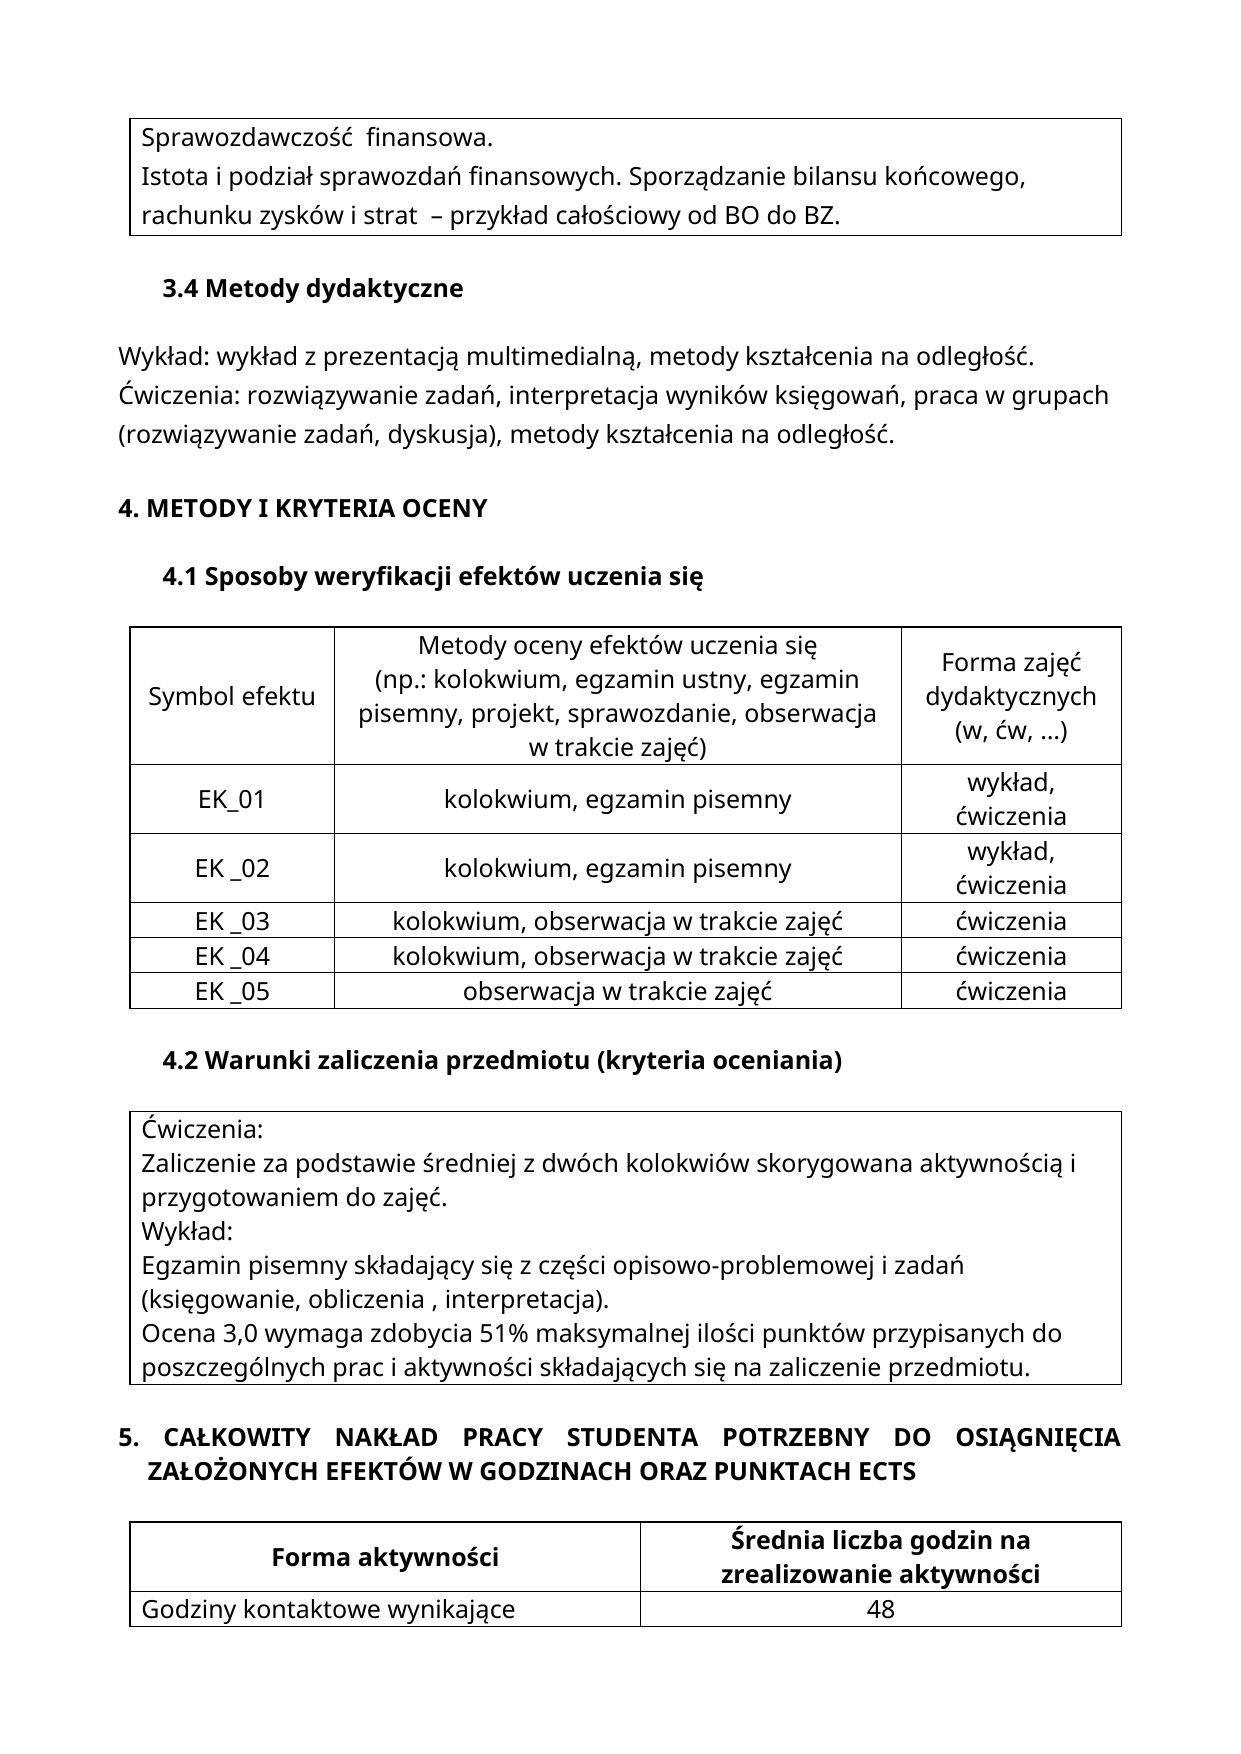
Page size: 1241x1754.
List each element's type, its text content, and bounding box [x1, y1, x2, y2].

table_cell EK _04 [131, 938, 334, 972]
text Ćwiczenia: rozwiązywanie zadań, interpretacja wyników księgowań, praca w grupach (rozwiązywanie zadań, dyskusja), metody kształcenia na odległość. [118, 378, 1122, 451]
table_header Forma aktywności [131, 1523, 640, 1591]
table_cell ćwiczenia [902, 973, 1121, 1007]
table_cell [131, 1592, 640, 1626]
text 4.1 Sposoby weryfikacji efektów uczenia się [162, 558, 1122, 592]
table_cell ćwiczenia [902, 903, 1121, 937]
table_cell wykład, ćwiczenia [902, 834, 1121, 902]
table_header Średnia liczba godzin na zrealizowanie aktywności [641, 1523, 1121, 1591]
text 4. METODY I KRYTERIA OCENY [118, 490, 1122, 524]
table_header Ćwiczenia: Zaliczenie za podstawie średniej z dwóch kolokwiów skorygowana aktywnością i przygotowaniem do zajęć. Wykład: Egzamin pisemny składający się z części opisowo-problemowej i zadań (księgowanie, obliczenia , interpretacja). Ocena 3,0 wymaga zdobycia 51% maksymalnej ilości punktów przypisanych do poszczególnych prac i aktywności składających się na zaliczenie przedmiotu. [131, 1112, 1121, 1384]
text 5. CAŁKOWITY NAKŁAD PRACY STUDENTA POTRZEBNY DO OSIĄGNIĘCIA ZAŁOŻONYCH EFEKTÓW W GODZINACH ORAZ PUNKTACH ECTS [118, 1419, 1122, 1487]
text Wykład: wykład z prezentacją multimedialną, metody kształcenia na odległość. [118, 339, 1122, 373]
table_cell EK_01 [131, 765, 334, 833]
table_cell kolokwium, obserwacja w trakcie zajęć [335, 938, 901, 972]
table_cell EK _05 [131, 973, 334, 1007]
table_header Symbol efektu [131, 628, 334, 764]
table_cell 48 [641, 1592, 1121, 1626]
table_header Forma zajęć dydaktycznych (w, ćw, …) [902, 628, 1121, 764]
table_cell ćwiczenia [902, 938, 1121, 972]
text 3.4 Metody dydaktyczne [162, 271, 1122, 304]
table_cell EK _02 [131, 834, 334, 902]
text 4.2 Warunki zaliczenia przedmiotu (kryteria oceniania) [162, 1042, 1122, 1077]
table_cell kolokwium, egzamin pisemny [335, 834, 901, 902]
table_header Metody oceny efektów uczenia się (np.: kolokwium, egzamin ustny, egzamin pisemny, projekt, sprawozdanie, obserwacja w trakcie zajęć) [335, 628, 901, 764]
table_cell kolokwium, egzamin pisemny [335, 765, 901, 833]
table_cell wykład, ćwiczenia [902, 765, 1121, 833]
table_cell obserwacja w trakcie zajęć [335, 973, 901, 1007]
table_cell Sprawozdawczość finansowa. Istota i podział sprawozdań finansowych. Sporządzanie bilansu końcowego, rachunku zysków i strat – przykład całościowy od BO do BZ. [131, 119, 1121, 235]
table_cell EK _03 [131, 903, 334, 937]
table_cell kolokwium, obserwacja w trakcie zajęć [335, 903, 901, 937]
